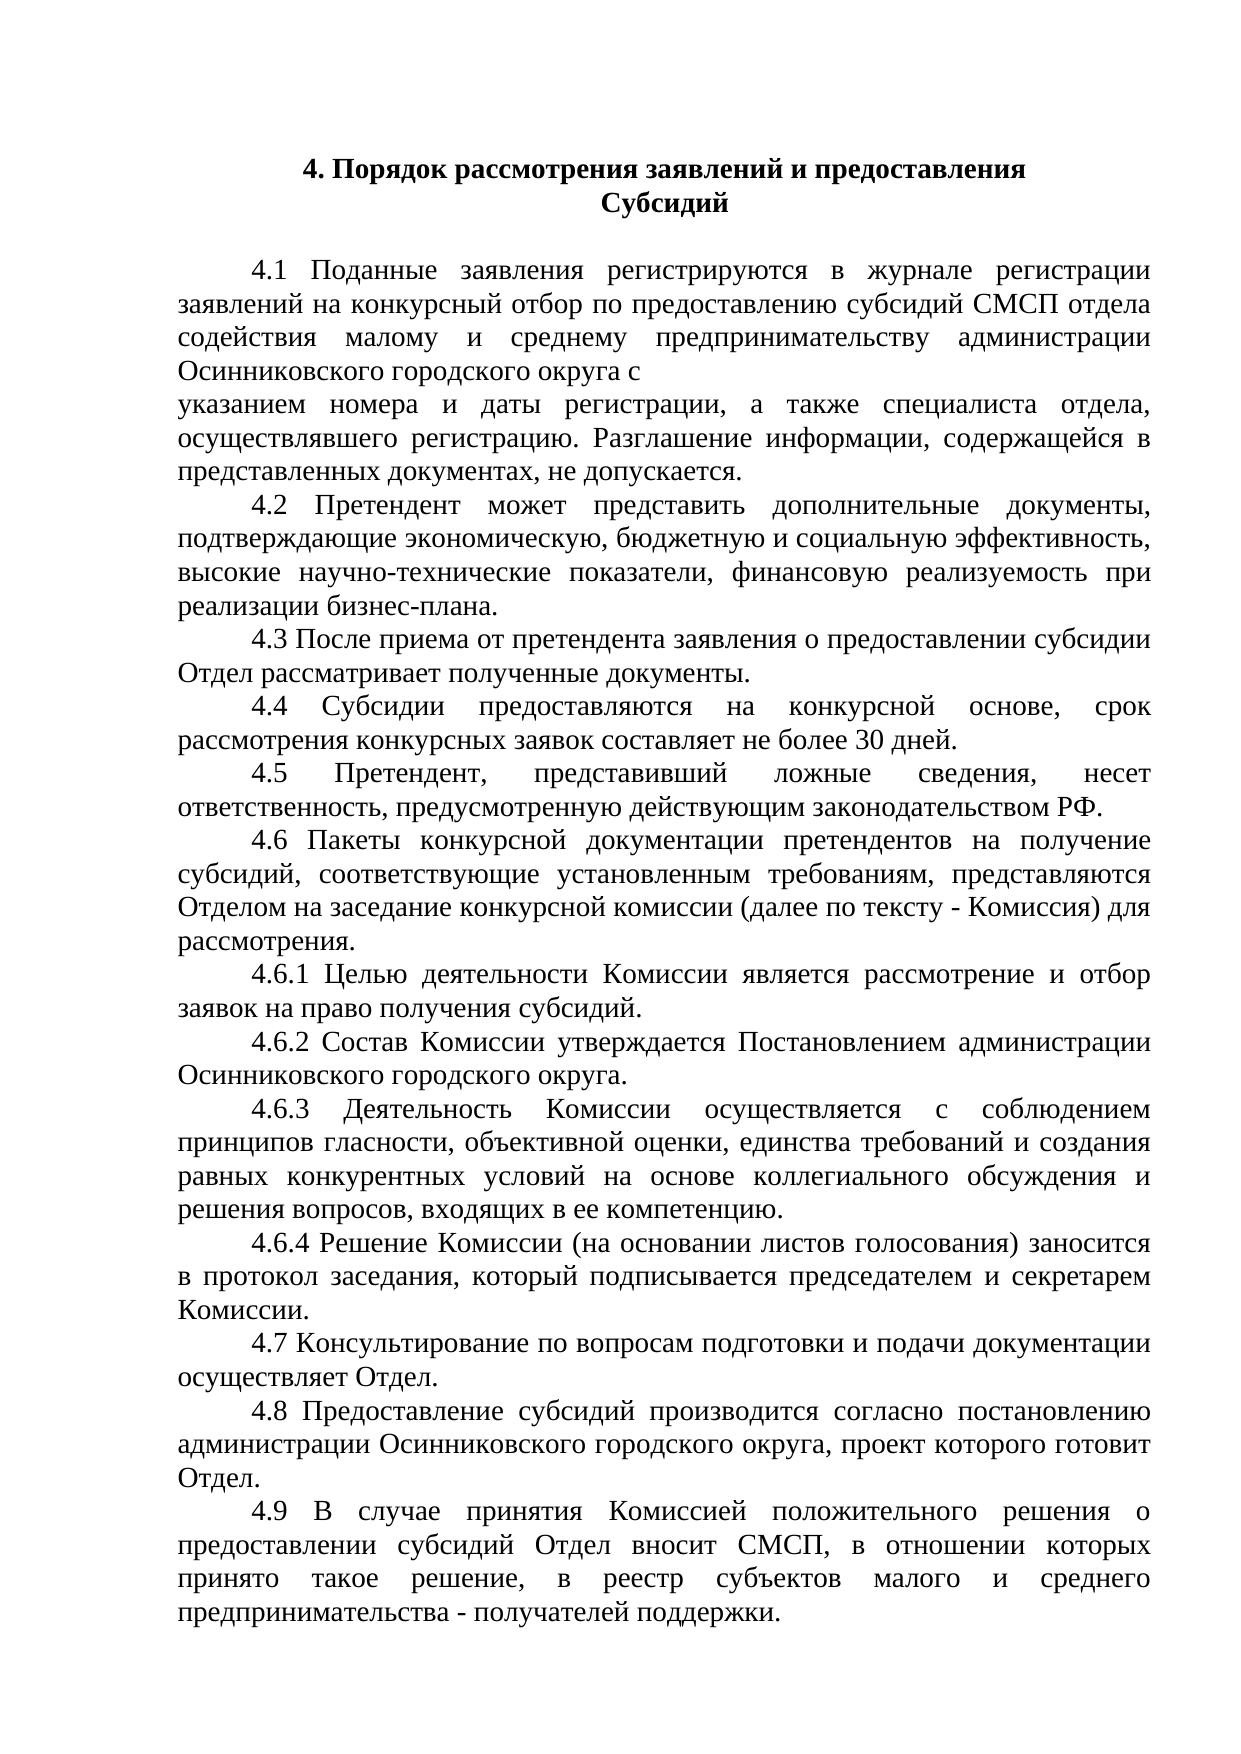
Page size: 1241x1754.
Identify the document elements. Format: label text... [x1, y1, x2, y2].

text 4.7 Консультирование по вопросам подготовки и подачи документации осуществляет Отдел. [177, 1326, 1152, 1393]
text Субсидий [177, 185, 1152, 219]
text 4.8 Предоставление субсидий производится согласно постановлению администрации Осинниковского городского округа, проект которого готовит Отдел. [177, 1393, 1152, 1493]
text 4. Порядок рассмотрения заявлений и предоставления [177, 152, 1152, 185]
text 4.6.3 Деятельность Комиссии осуществляется с соблюдением принципов гласности, объективной оценки, единства требований и создания равных конкурентных условий на основе коллегиального обсуждения и решения вопросов, входящих в ее компетенцию. [177, 1091, 1152, 1225]
text 4.9 В случае принятия Комиссией положительного решения о предоставлении субсидий Отдел вносит СМСП, в отношении которых принято такое решение, в реестр субъектов малого и среднего предпринимательства - получателей поддержки. [177, 1493, 1152, 1627]
text указанием номера и даты регистрации, а также специалиста отдела, осуществлявшего регистрацию. Разглашение информации, содержащейся в представленных документах, не допускается. [177, 386, 1152, 487]
text 4.5 Претендент, представивший ложные сведения, несет ответственность, предусмотренную действующим законодательством РФ. [177, 755, 1152, 822]
text 4.4 Субсидии предоставляются на конкурсной основе, срок рассмотрения конкурсных заявок составляет не более 30 дней. [177, 688, 1152, 755]
text 4.1 Поданные заявления регистрируются в журнале регистрации заявлений на конкурсный отбор по предоставлению субсидий СМСП отдела содействия малому и среднему предпринимательству администрации Осинниковского городского округа с [177, 252, 1152, 386]
text 4.6.4 Решение Комиссии (на основании листов голосования) заносится в протокол заседания, который подписывается председателем и секретарем Комиссии. [177, 1225, 1152, 1326]
text 4.6.1 Целью деятельности Комиссии является рассмотрение и отбор заявок на право получения субсидий. [177, 957, 1152, 1024]
text 4.3 После приема от претендента заявления о предоставлении субсидии Отдел рассматривает полученные документы. [177, 621, 1152, 688]
text 4.2 Претендент может представить дополнительные документы, подтверждающие экономическую, бюджетную и социальную эффективность, высокие научно-технические показатели, финансовую реализуемость при реализации бизнес-плана. [177, 487, 1152, 621]
text 4.6 Пакеты конкурсной документации претендентов на получение субсидий, соответствующие установленным требованиям, представляются Отделом на заседание конкурсной комиссии (далее по тексту - Комиссия) для рассмотрения. [177, 822, 1152, 957]
text 4.6.2 Состав Комиссии утверждается Постановлением администрации Осинниковского городского округа. [177, 1024, 1152, 1091]
